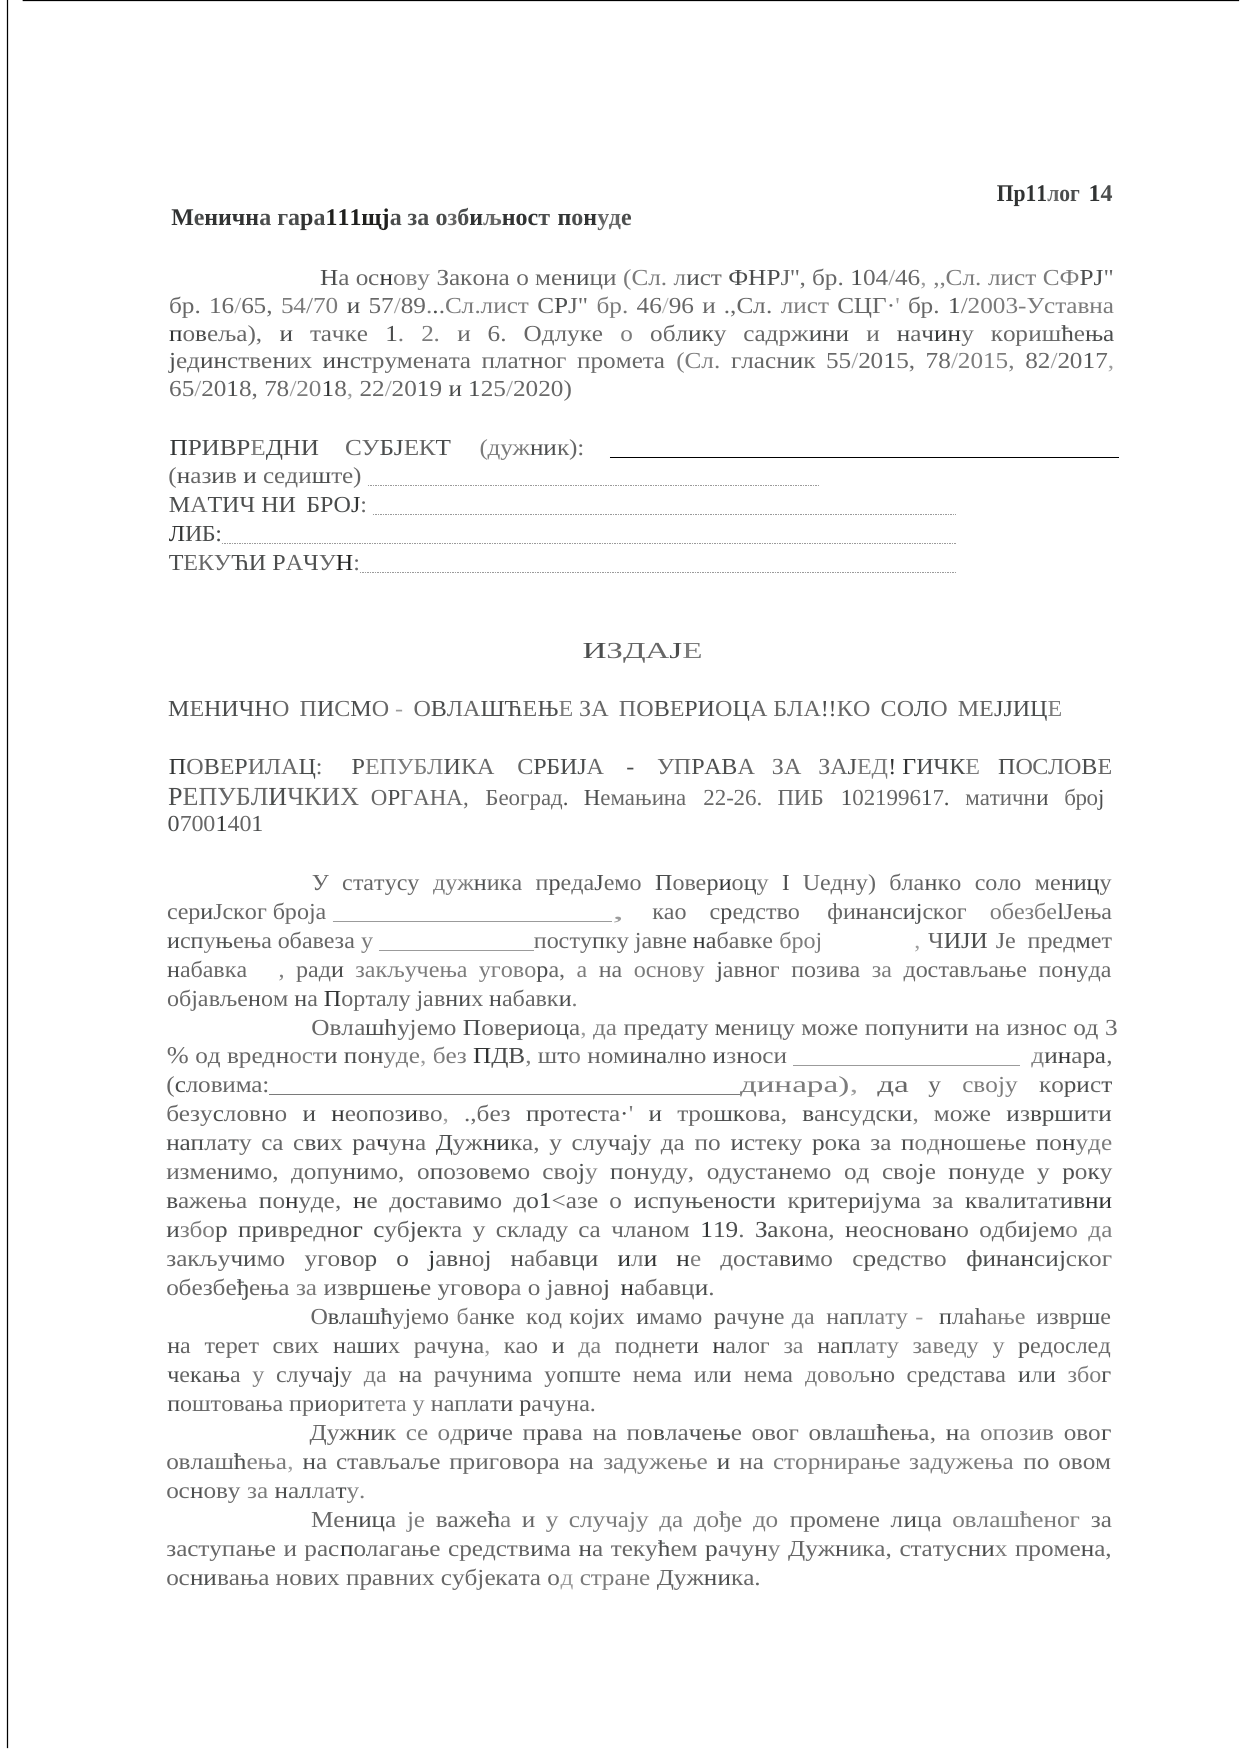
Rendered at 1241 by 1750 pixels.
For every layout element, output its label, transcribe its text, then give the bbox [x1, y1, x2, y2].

subtitle Менична гара111щја за озбиљност понуде [171, 203, 639, 231]
text У статусу дужника предаЈемо Повериоцу I Uедну) бланко соло меницу сериЈског броја , као средство финансијског обезбеlЈења испуњења обавеза у поступку јавне набавке број , ЧИЈИ Је предмет набавка , ради закључења уговора, а на основу јавног позива за достављање понуда објављеном на Порталу јавних набавки. [167, 869, 1112, 1011]
text Пр11лог 14 [997, 179, 1132, 207]
text Овлашћујемо банке код којих имамо рачуне да наплату - плаhање изврше на терет свих наших рачуна, као и да поднети налог за наплату заведу у редослед чекања у случају да на рачунима уопште нема или нема довољно средстава или због поштовања приоритета у наплати рачуна. [167, 1303, 1111, 1416]
text % од вредности понуде, без ПДВ, што номинално износи динара, (словима: динара), да у своју корист безусловно и неопозиво, .,без протеста·' и трошкова, вансудски, може извршити наплату са свих рачуна Дужника, у случају да по истеку рока за подношење понуде изменимо, допунимо, опозовемо своју понуду, одустанемо од своје понуде у року важења понуде, не доставимо до1<азе о испуњености критеријума за квалитативни избор привредног субјекта у складу са чланом 119. Закона, неосновано одбијемо да закључимо уговор о јавној набавци или не доставимо средство финансијског обезбеђења за извршење уговора о јавној набавци. [166, 1041, 1112, 1300]
text ИЗДАЈЕ [580, 638, 704, 664]
text 07001401 [167, 810, 1132, 836]
text (назив и седиште) [168, 462, 1132, 488]
text Дужник се одриче права на повлачење овог овлашћења, на опозив овог овлашћења, на стављаље приговора на задужење и на сторнирање задужења по овом основу за наллату. [166, 1419, 1111, 1503]
text Овлашhујемо Повериоца, да предату меницу може попунити на износ од 3 [311, 1014, 1132, 1040]
text Меница је важећа и у случају да дође до промене лица овлашћеног за заступање и располагање средствима на текућем рачуну Дужника, статусних промена, оснивања нових правних субјеката од стране Дужника. [166, 1506, 1112, 1590]
text На основу Закона о меници (Сл. лист ФНРЈ'', бр. 104/46, ,,Сл. лист СФРЈ" бр. 16/65, 54/70 и 57/89...Сл.лист СРЈ" бр. 46/96 и .,Сл. лист СЦГ·' бр. 1/2003-Уставна повеља), и тачке 1. 2. и 6. Одлуке о облику садржини и начину коришћења јединствених инструмената платног промета (Сл. гласник 55/2015, 78/2015, 82/2017, 65/2018, 78/2018, 22/2019 и 125/2020) [169, 264, 1114, 401]
text РЕПУБЛИЧКИХ ОРГАНА, Београд. Немањина 22-26. ПИБ 102199617. матични број [168, 786, 1132, 810]
text МАТИЧ НИ БРОЈ: ЛИБ: ТЕКУЋИ РАЧУН: [168, 491, 962, 575]
text МЕНИЧНО ПИСМО - ОВЛАШЋЕЊЕ ЗА ПОВЕРИОЦА БЛА!!КО СОЛО МЕЈЈИЦЕ ПОВЕРИЛАЦ: РЕПУБЛИКА СРБИЈА - УПРАВА ЗА ЗАЈЕД! ГИЧКЕ ПОСЛОВЕ [168, 669, 1113, 786]
text ПРИВРЕДНИ СУБЈЕКТ (дужник): [169, 434, 1132, 460]
